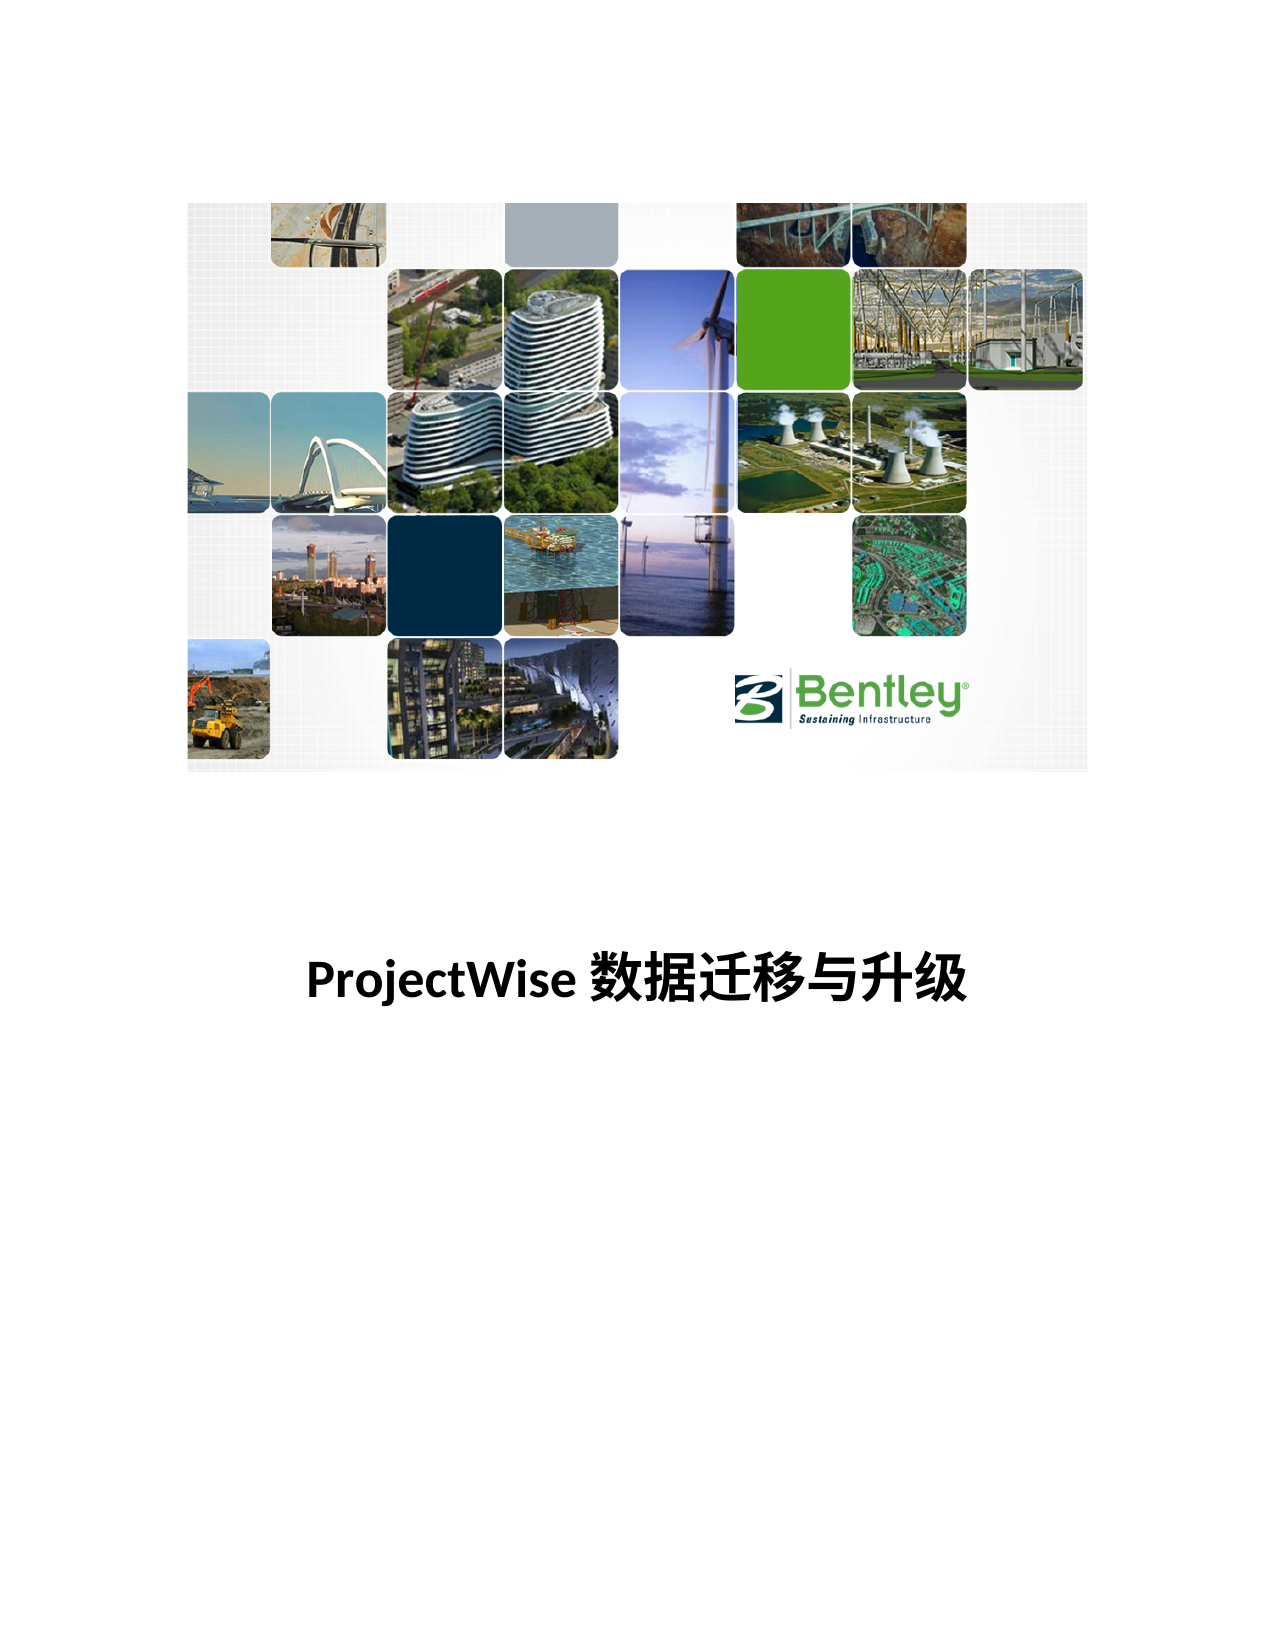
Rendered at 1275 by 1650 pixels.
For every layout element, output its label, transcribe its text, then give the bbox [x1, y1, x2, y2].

picture [187, 203, 1088, 772]
text ProjectWise 数据迁移与升级 [187, 935, 1087, 1013]
